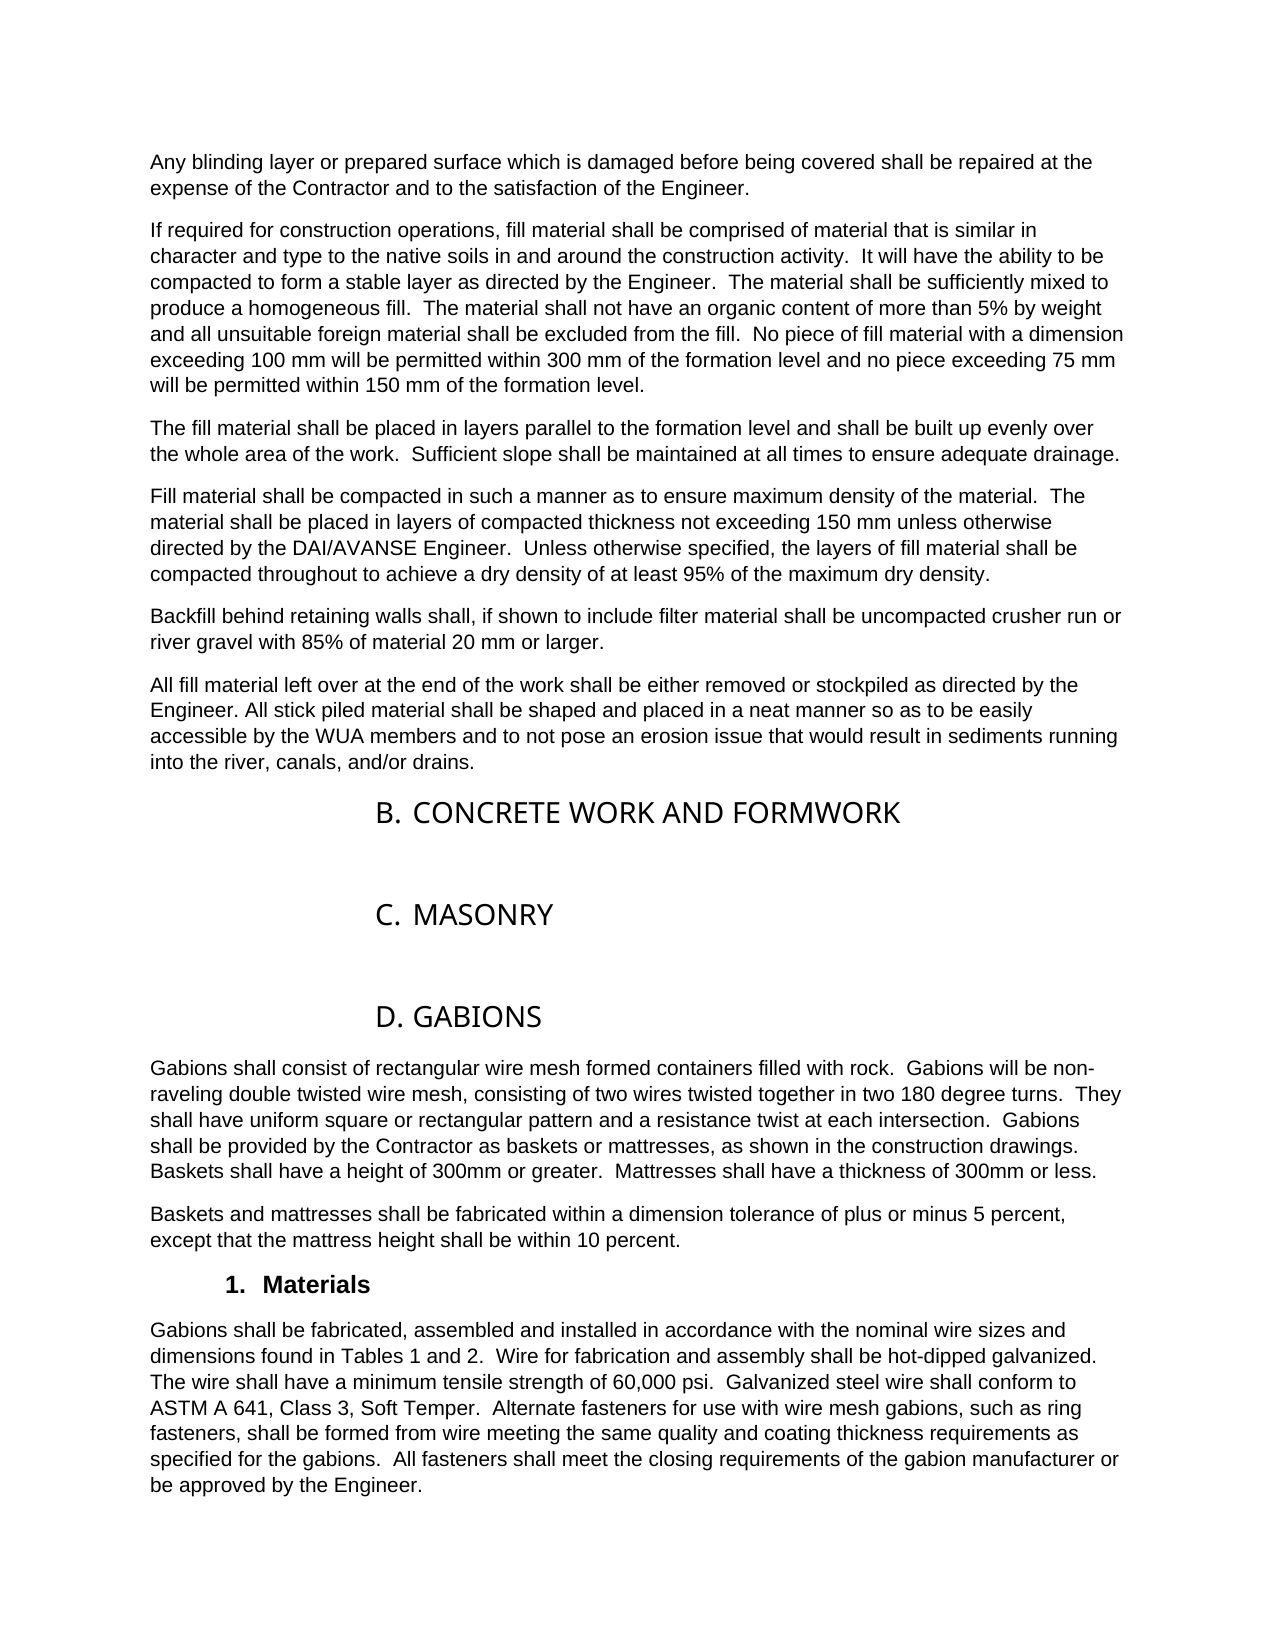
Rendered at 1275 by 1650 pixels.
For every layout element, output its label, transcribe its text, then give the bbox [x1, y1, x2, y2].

text Any blinding layer or prepared surface which is damaged before being covered shall be repaired at the expense of the Contractor and to the satisfaction of the Engineer. [150, 150, 1125, 200]
text Fill material shall be compacted in such a manner as to ensure maximum density of the material. The material shall be placed in layers of compacted thickness not exceeding 150 mm unless otherwise directed by the DAI/AVANSE Engineer. Unless otherwise specified, the layers of fill material shall be compacted throughout to achieve a dry density of at least 95% of the maximum dry density. [150, 484, 1125, 586]
text All fill material left over at the end of the work shall be either removed or stockpiled as directed by the Engineer. All stick piled material shall be shaped and placed in a neat manner so as to be easily accessible by the WUA members and to not pose an erosion issue that would result in sediments running into the river, canals, and/or drains. [150, 672, 1125, 774]
subtitle Materials [225, 1270, 1125, 1299]
text Backfill behind retaining walls shall, if shown to include filter material shall be uncompacted crusher run or river gravel with 85% of material 20 mm or larger. [150, 604, 1125, 654]
subtitle MASONRY [375, 894, 1125, 934]
text If required for construction operations, fill material shall be comprised of material that is similar in character and type to the native soils in and around the construction activity. It will have the ability to be compacted to form a stable layer as directed by the Engineer. The material shall be sufficiently mixed to produce a homogeneous fill. The material shall not have an organic content of more than 5% by weight and all unsuitable foreign material shall be excluded from the fill. No piece of fill material with a dimension exceeding 100 mm will be permitted within 300 mm of the formation level and no piece exceeding 75 mm will be permitted within 150 mm of the formation level. [150, 218, 1125, 397]
text Gabions shall be fabricated, assembled and installed in accordance with the nominal wire sizes and dimensions found in Tables 1 and 2. Wire for fabrication and assembly shall be hot-dipped galvanized. The wire shall have a minimum tensile strength of 60,000 psi. Galvanized steel wire shall conform to ASTM A 641, Class 3, Soft Temper. Alternate fasteners for use with wire mesh gabions, such as ring fasteners, shall be formed from wire meeting the same quality and coating thickness requirements as specified for the gabions. All fasteners shall meet the closing requirements of the gabion manufacturer or be approved by the Engineer. [150, 1318, 1125, 1497]
text Baskets and mattresses shall be fabricated within a dimension tolerance of plus or minus 5 percent, except that the mattress height shall be within 10 percent. [150, 1202, 1125, 1252]
subtitle CONCRETE WORK AND FORMWORK [375, 792, 1125, 832]
text The fill material shall be placed in layers parallel to the formation level and shall be built up evenly over the whole area of the work. Sufficient slope shall be maintained at all times to ensure adequate drainage. [150, 416, 1125, 466]
text Gabions shall consist of rectangular wire mesh formed containers filled with rock. Gabions will be non-raveling double twisted wire mesh, consisting of two wires twisted together in two 180 degree turns. They shall have uniform square or rectangular pattern and a resistance twist at each intersection. Gabions shall be provided by the Contractor as baskets or mattresses, as shown in the construction drawings. Baskets shall have a height of 300mm or greater. Mattresses shall have a thickness of 300mm or less. [150, 1056, 1125, 1183]
subtitle GABIONS [375, 996, 1125, 1036]
